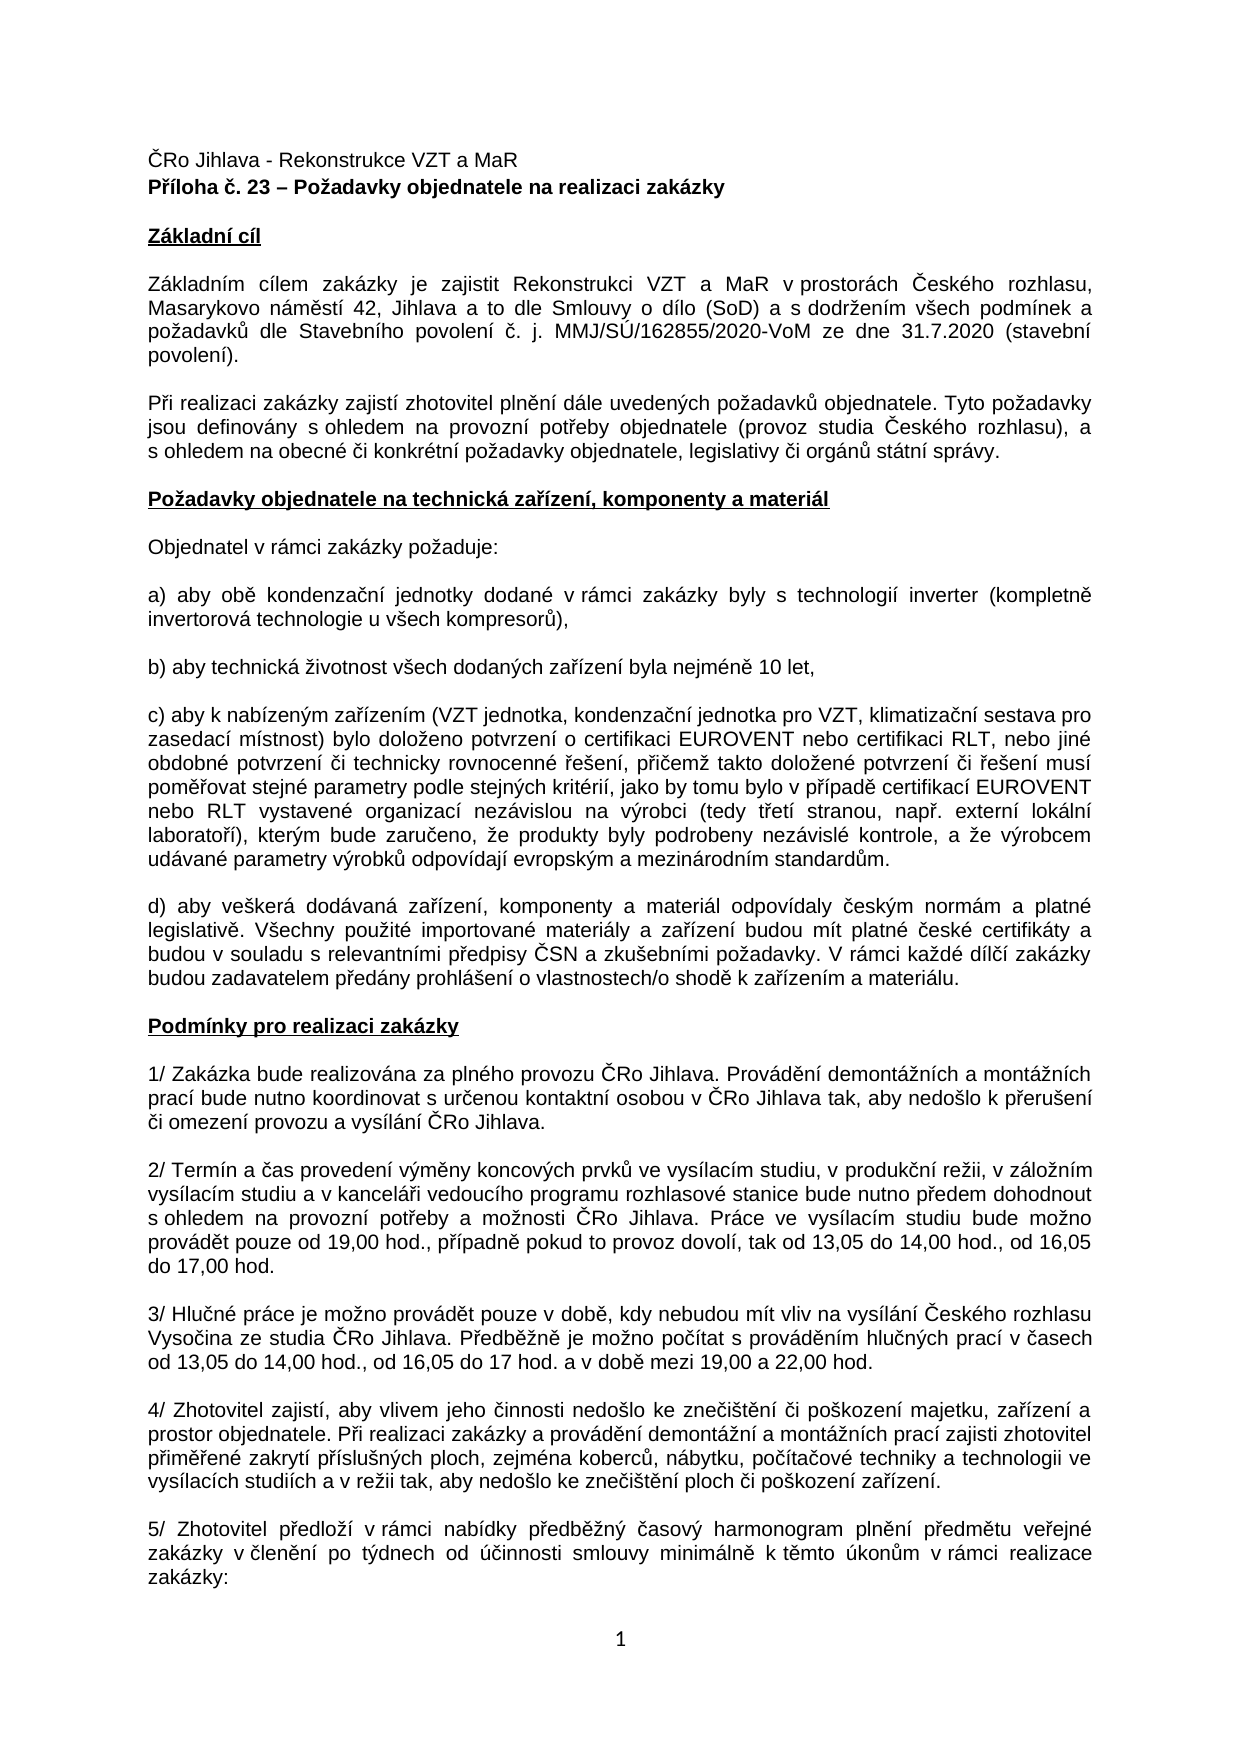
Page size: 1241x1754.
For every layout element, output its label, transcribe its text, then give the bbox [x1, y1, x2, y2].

text Požadavky objednatele na technická zařízení, komponenty a materiál [148, 487, 1093, 511]
text 5/ Zhotovitel předloží v rámci nabídky předběžný časový harmonogram plnění předmětu veřejné zakázky v členění po týdnech od účinnosti smlouvy minimálně k těmto úkonům v rámci realizace zakázky: [148, 1517, 1093, 1589]
text ČRo Jihlava - Rekonstrukce VZT a MaR [148, 148, 1093, 172]
text Příloha č. 23 – Požadavky objednatele na realizaci zakázky [148, 175, 1093, 199]
text 3/ Hlučné práce je možno provádět pouze v době, kdy nebudou mít vliv na vysílání Českého rozhlasu Vysočina ze studia ČRo Jihlava. Předběžně je možno počítat s prováděním hlučných prací v časech od 13,05 do 14,00 hod., od 16,05 do 17 hod. a v době mezi 19,00 a 22,00 hod. [148, 1302, 1093, 1373]
text 4/ Zhotovitel zajistí, aby vlivem jeho činnosti nedošlo ke znečištění či poškození majetku, zařízení a prostor objednatele. Při realizaci zakázky a provádění demontážní a montážních prací zajisti zhotovitel přiměřené zakrytí příslušných ploch, zejména koberců, nábytku, počítačové techniky a technologii ve vysílacích studiích a v režii tak, aby nedošlo ke znečištění ploch či poškození zařízení. [148, 1397, 1093, 1493]
text 2/ Termín a čas provedení výměny koncových prvků ve vysílacím studiu, v produkční režii, v záložním vysílacím studiu a v kanceláři vedoucího programu rozhlasové stanice bude nutno předem dohodnout s ohledem na provozní potřeby a možnosti ČRo Jihlava. Práce ve vysílacím studiu bude možno provádět pouze od 19,00 hod., případně pokud to provoz dovolí, tak od 13,05 do 14,00 hod., od 16,05 do 17,00 hod. [148, 1158, 1093, 1278]
text Při realizaci zakázky zajistí zhotovitel plnění dále uvedených požadavků objednatele. Tyto požadavky jsou definovány s ohledem na provozní potřeby objednatele (provoz studia Českého rozhlasu), a s ohledem na obecné či konkrétní požadavky objednatele, legislativy či orgánů státní správy. [148, 391, 1093, 463]
text c) aby k nabízeným zařízením (VZT jednotka, kondenzační jednotka pro VZT, klimatizační sestava pro zasedací místnost) bylo doloženo potvrzení o certifikaci EUROVENT nebo certifikaci RLT, nebo jiné obdobné potvrzení či technicky rovnocenné řešení, přičemž takto doložené potvrzení či řešení musí poměřovat stejné parametry podle stejných kritérií, jako by tomu bylo v případě certifikací EUROVENT nebo RLT vystavené organizací nezávislou na výrobci (tedy třetí stranou, např. externí lokální laboratoří), kterým bude zaručeno, že produkty byly podrobeny nezávislé kontrole, a že výrobcem udávané parametry výrobků odpovídají evropským a mezinárodním standardům. [148, 703, 1093, 870]
text Základní cíl [148, 223, 1093, 247]
text Podmínky pro realizaci zakázky [148, 1014, 1093, 1038]
text d) aby veškerá dodávaná zařízení, komponenty a materiál odpovídaly českým normám a platné legislativě. Všechny použité importované materiály a zařízení budou mít platné české certifikáty a budou v souladu s relevantními předpisy ČSN a zkušebními požadavky. V rámci každé dílčí zakázky budou zadavatelem předány prohlášení o vlastnostech/o shodě k zařízením a materiálu. [148, 894, 1093, 990]
text b) aby technická životnost všech dodaných zařízení byla nejméně 10 let, [148, 655, 1093, 679]
text Základním cílem zakázky je zajistit Rekonstrukci VZT a MaR v prostorách Českého rozhlasu, Masarykovo náměstí 42, Jihlava a to dle Smlouvy o dílo (SoD) a s dodržením všech podmínek a požadavků dle Stavebního povolení č. j. MMJ/SÚ/162855/2020-VoM ze dne 31.7.2020 (stavební povolení). [148, 271, 1093, 367]
text Objednatel v rámci zakázky požaduje: [148, 535, 1093, 559]
text a) aby obě kondenzační jednotky dodané v rámci zakázky byly s technologií inverter (kompletně invertorová technologie u všech kompresorů), [148, 583, 1093, 631]
text 1/ Zakázka bude realizována za plného provozu ČRo Jihlava. Provádění demontážních a montážních prací bude nutno koordinovat s určenou kontaktní osobou v ČRo Jihlava tak, aby nedošlo k přerušení či omezení provozu a vysílání ČRo Jihlava. [148, 1062, 1093, 1134]
